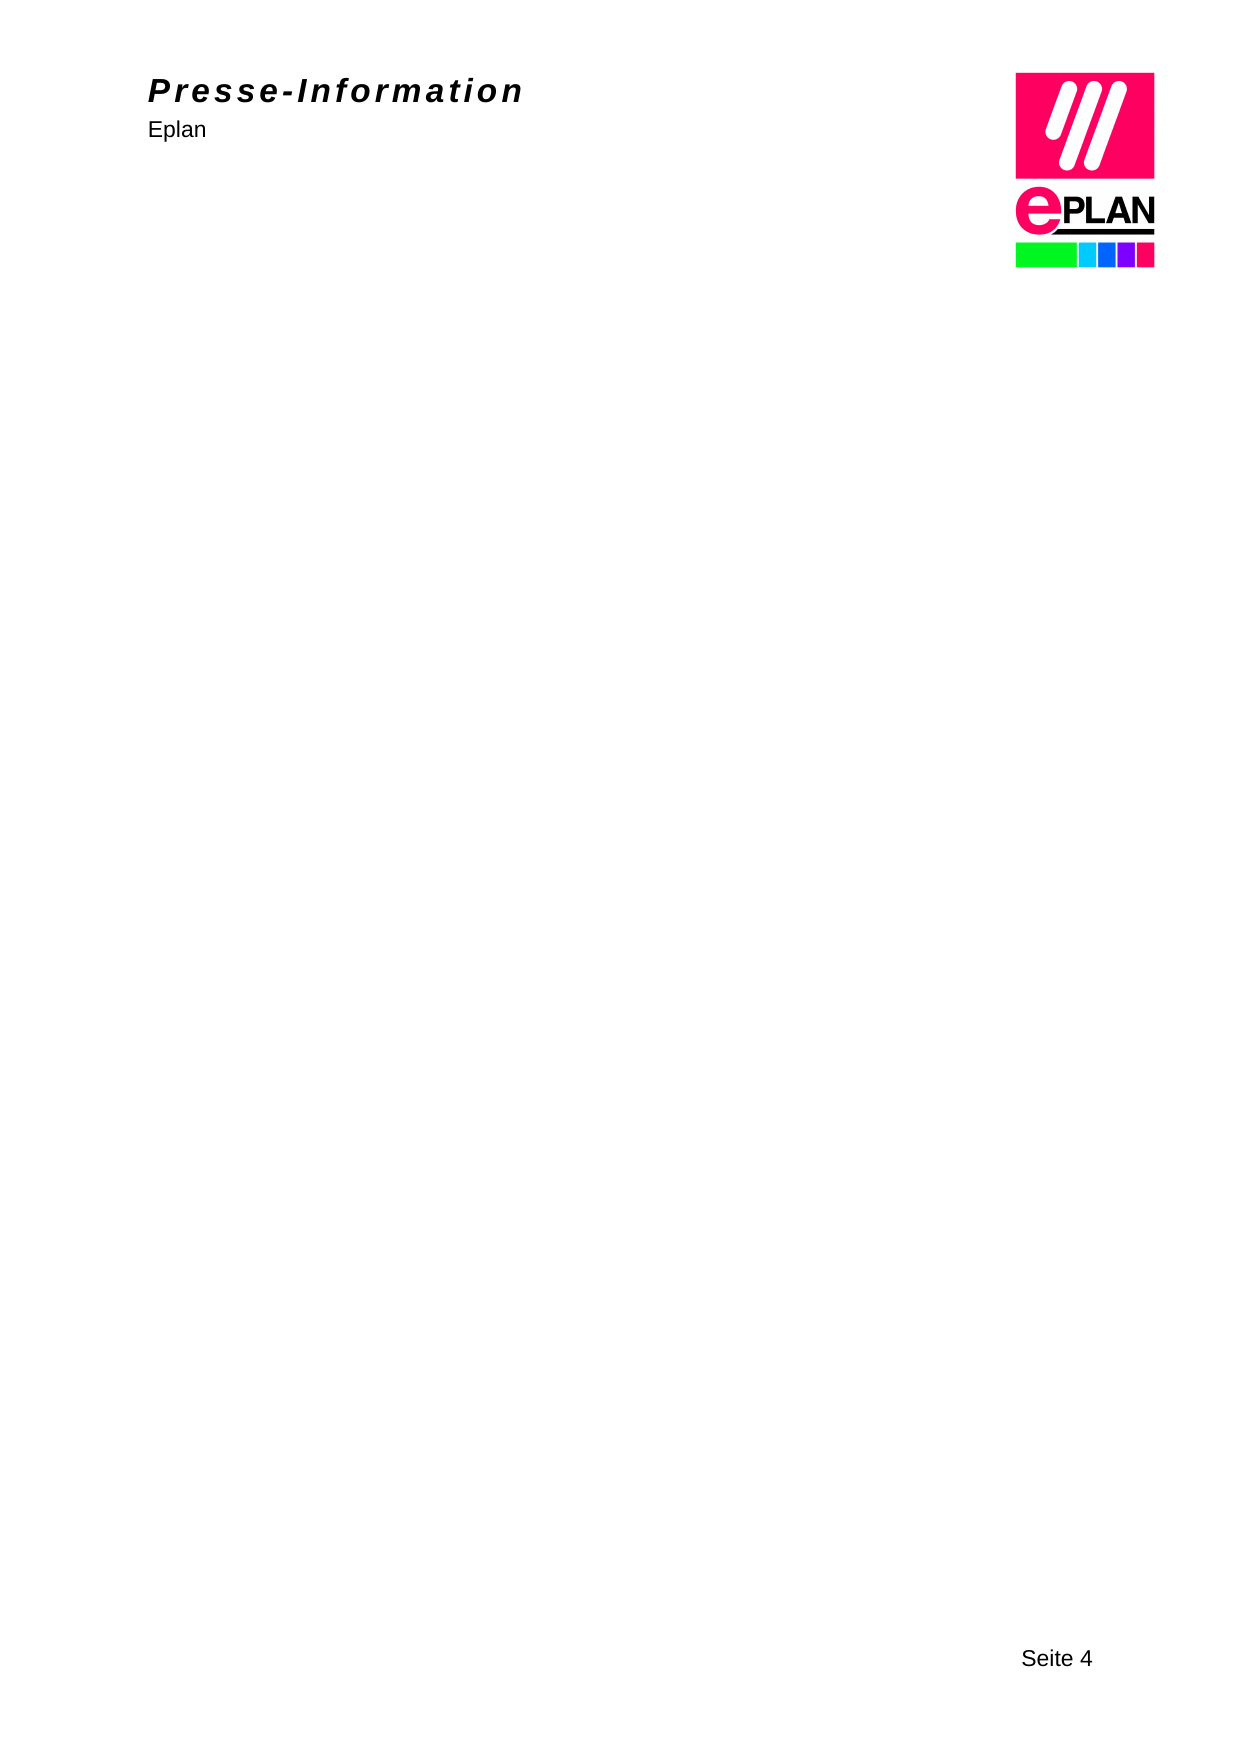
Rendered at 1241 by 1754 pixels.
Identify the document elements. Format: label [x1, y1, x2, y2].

picture [1013, 70, 1157, 270]
